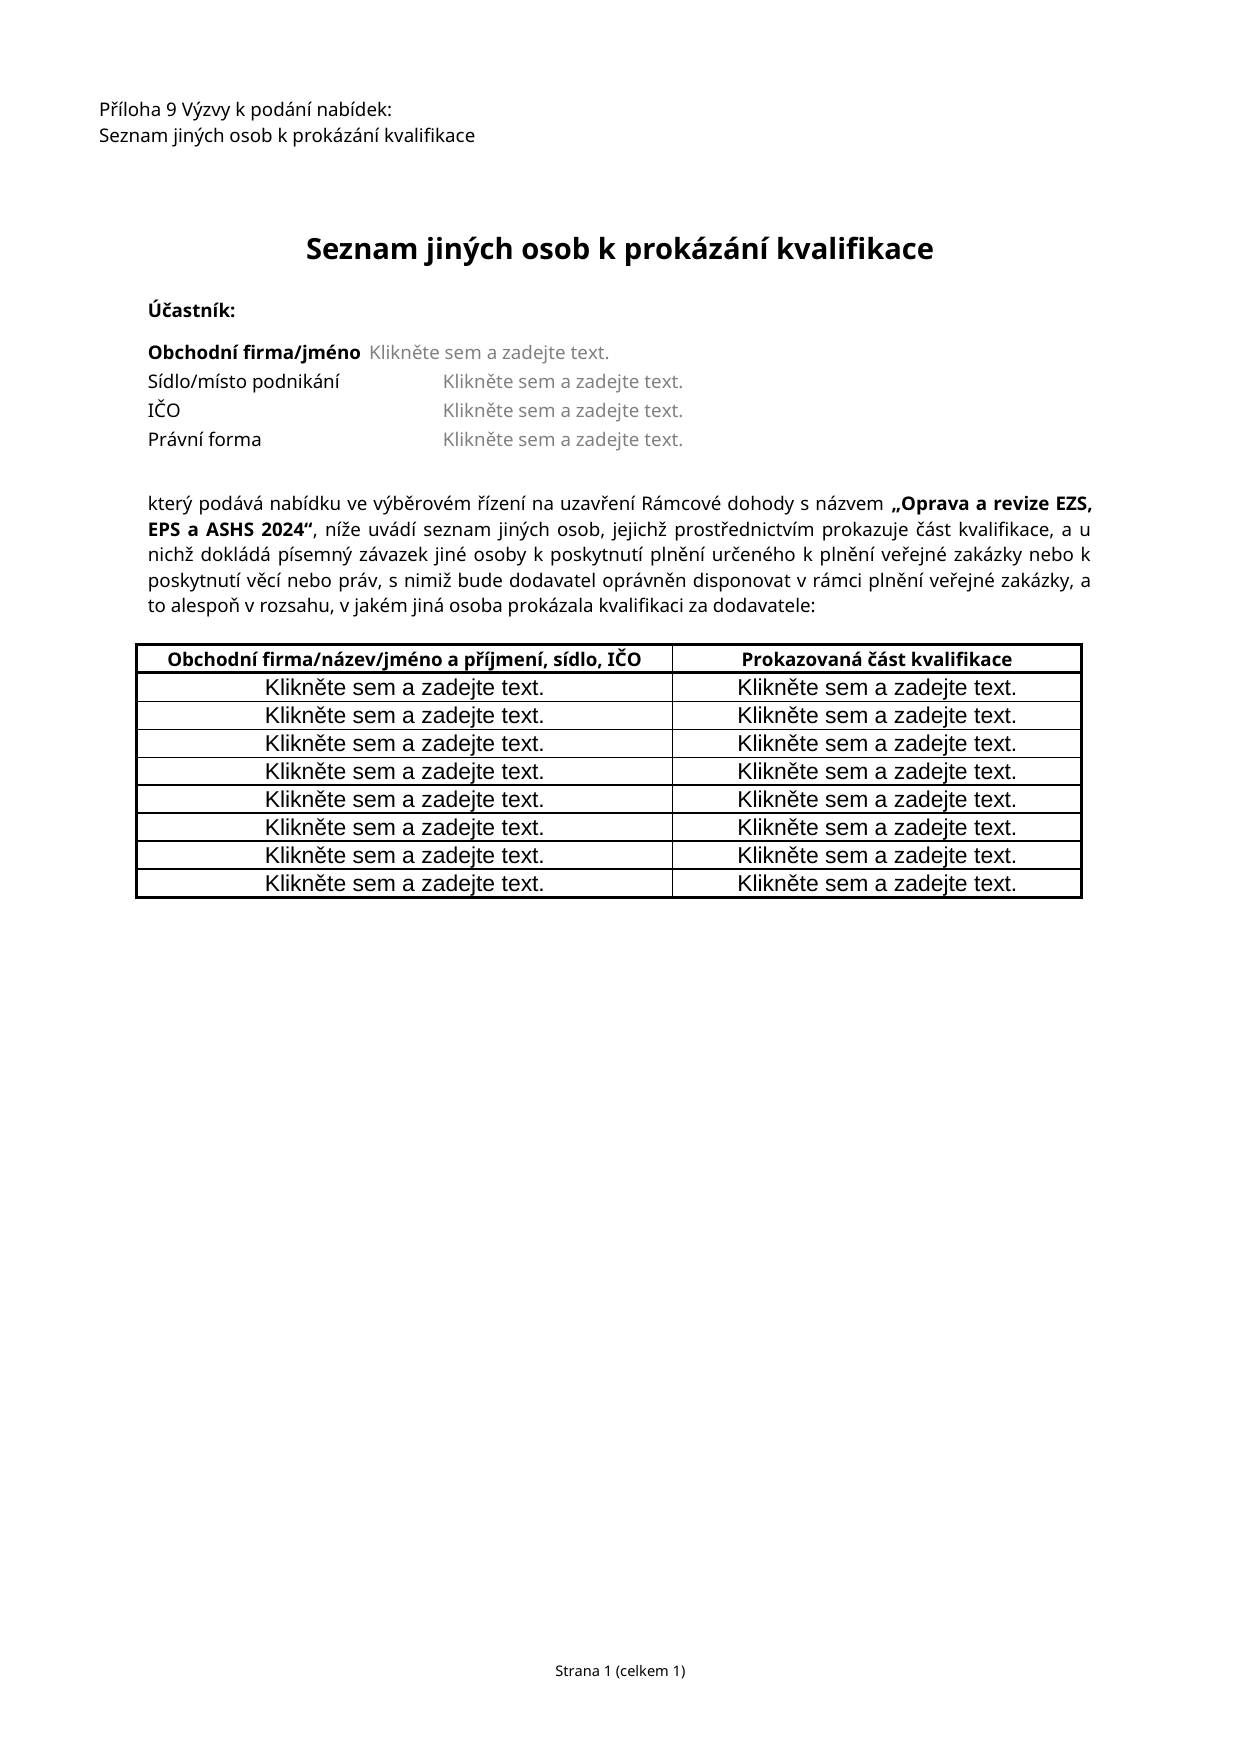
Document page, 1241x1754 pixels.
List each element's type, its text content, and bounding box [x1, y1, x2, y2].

text Právní forma [148, 423, 1093, 452]
text který podává nabídku ve výběrovém řízení na uzavření Rámcové dohody s názvem „Oprava a revize EZS, EPS a ASHS 2024“, níže uvádí seznam jiných osob, jejichž prostřednictvím prokazuje část kvalifikace, a u nichž dokládá písemný závazek jiné osoby k poskytnutí plnění určeného k plnění veřejné zakázky nebo k poskytnutí věcí nebo práv, s nimiž bude dodavatel oprávněn disponovat v rámci plnění veřejné zakázky, a to alespoň v rozsahu, v jakém jiná osoba prokázala kvalifikaci za dodavatele: [148, 490, 1093, 618]
text Sídlo/místo podnikání [148, 365, 1093, 394]
text Obchodní firma/jméno [148, 336, 1093, 365]
table_header Obchodní firma/název/jméno a příjmení, sídlo, IČO [138, 646, 672, 671]
title Seznam jiných osob k prokázání kvalifikace [148, 228, 1093, 268]
table_header Prokazovaná část kvalifikace [673, 646, 1080, 671]
text Účastník: [148, 293, 1093, 324]
text IČO [148, 394, 1093, 423]
